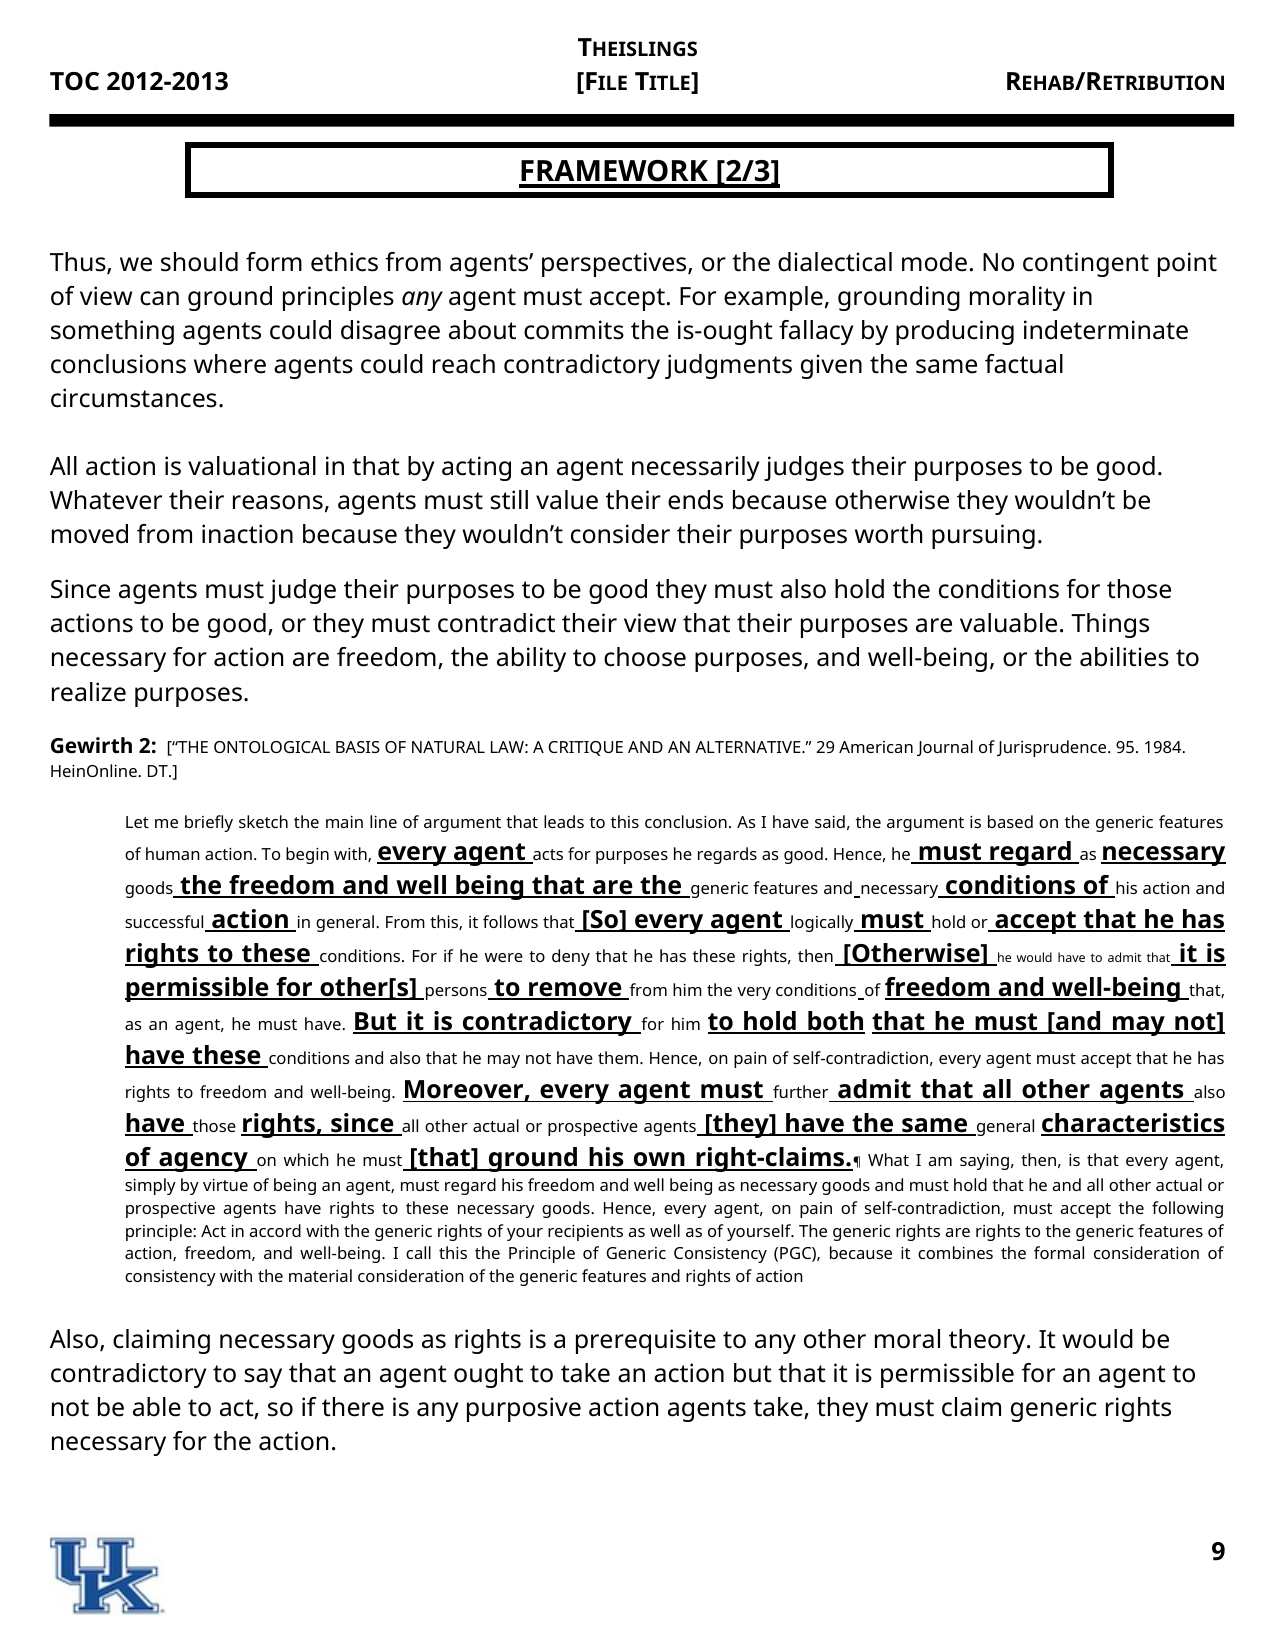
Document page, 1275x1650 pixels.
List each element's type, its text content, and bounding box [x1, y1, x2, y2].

text Gewirth 2: [“THE ONTOLOGICAL BASIS OF NATURAL LAW: A CRITIQUE AND AN ALTERNATIVE.” 29 American Journal of Jurisprudence. 95. 1984. HeinOnline. DT.] [49, 731, 1226, 782]
text All action is valuational in that by acting an agent necessarily judges their purposes to be good. Whatever their reasons, agents must still value their ends because otherwise they wouldn’t be moved from inaction because they wouldn’t consider their purposes worth pursuing. [49, 449, 1226, 551]
subtitle Since agents must judge their purposes to be good they must also hold the conditions for those actions to be good, or they must contradict their view that their purposes are valuable. Things necessary for action are freedom, the ability to choose purposes, and well-being, or the abilities to realize purposes. [49, 572, 1226, 708]
subtitle FRAMEWORK [2/3] [191, 148, 1108, 192]
text Also, claiming necessary goods as rights is a prerequisite to any other moral theory. It would be contradictory to say that an agent ought to take an action but that it is permissible for an agent to not be able to act, so if there is any purposive action agents take, they must claim generic rights necessary for the action. [49, 1321, 1226, 1458]
text Let me briefly sketch the main line of argument that leads to this conclusion. As I have said, the argument is based on the generic features of human action. To begin with, every agent acts for purposes he regards as good. Hence, he must regard as necessary goods the freedom and well being that are the generic features and necessary conditions of his action and successful action in general. From this, it follows that [So] every agent logically must hold or accept that he has rights to these conditions. For if he were to deny that he has these rights, then [Otherwise] he would have to admit that it is permissible for other[s] persons to remove from him the very conditions of freedom and well-being that, as an agent, he must have. But it is contradictory for him to hold both that he must [and may not] have these conditions and also that he may not have them. Hence, on pain of self-contradiction, every agent must accept that he has rights to freedom and well-being. Moreover, every agent must further admit that all other agents also have those rights, since all other actual or prospective agents [they] have the same general characteristics of agency on which he must [that] ground his own right-claims.¶ What I am saying, then, is that every agent, simply by virtue of being an agent, must regard his freedom and well being as necessary goods and must hold that he and all other actual or prospective agents have rights to these necessary goods. Hence, every agent, on pain of self-contradiction, must accept the following principle: Act in accord with the generic rights of your recipients as well as of yourself. The generic rights are rights to the generic features of action, freedom, and well-being. I call this the Principle of Generic Consistency (PGC), because it combines the formal consideration of consistency with the material consideration of the generic features and rights of action [124, 811, 1226, 1287]
text Thus, we should form ethics from agents’ perspectives, or the dialectical mode. No contingent point of view can ground principles any agent must accept. For example, grounding morality in something agents could disagree about commits the is-ought fallacy by producing indeterminate conclusions where agents could reach contradictory judgments given the same factual circumstances. [49, 244, 1226, 415]
picture [49, 1533, 167, 1616]
